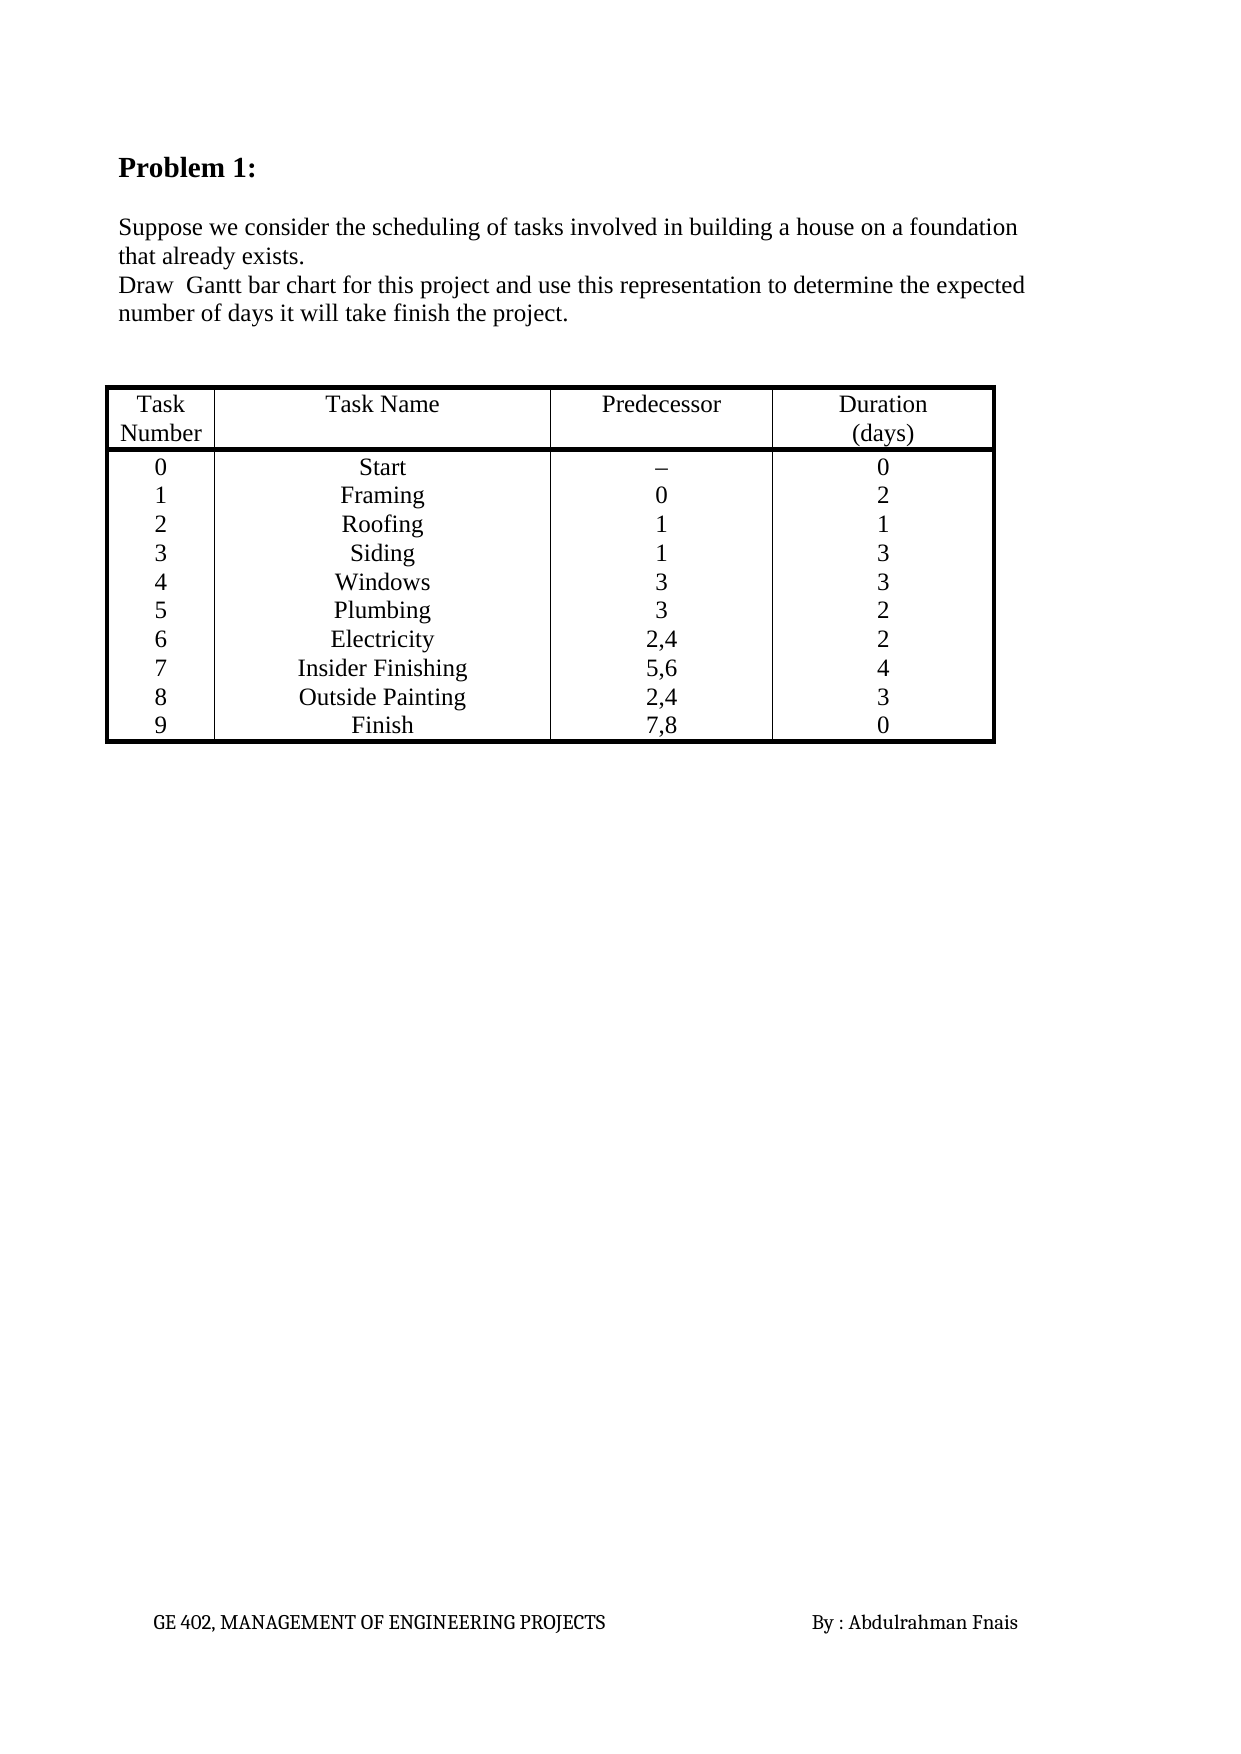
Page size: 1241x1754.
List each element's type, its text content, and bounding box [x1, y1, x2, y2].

table_cell 0 1 2 3 4 5 6 7 8 9 [109, 452, 214, 739]
text Problem 1: [118, 150, 1053, 183]
table_header Duration (days) [773, 390, 992, 447]
text Draw Gantt bar chart for this project and use this representation to determine the expected number of days it will take finish the project. [118, 270, 1053, 327]
table_cell – 0 1 1 3 3 2,4 5,6 2,4 7,8 [551, 452, 772, 739]
table_header Task Name [215, 390, 550, 447]
table_cell 0 2 1 3 3 2 2 4 3 0 [773, 452, 992, 739]
table_cell Start Framing Roofing Siding Windows Plumbing Electricity Insider Finishing Outside Painting Finish [215, 452, 550, 739]
text Suppose we consider the scheduling of tasks involved in building a house on a foundation that already exists. [118, 212, 1053, 270]
table_header Task Number [109, 390, 214, 447]
table_header Predecessor [551, 390, 772, 447]
